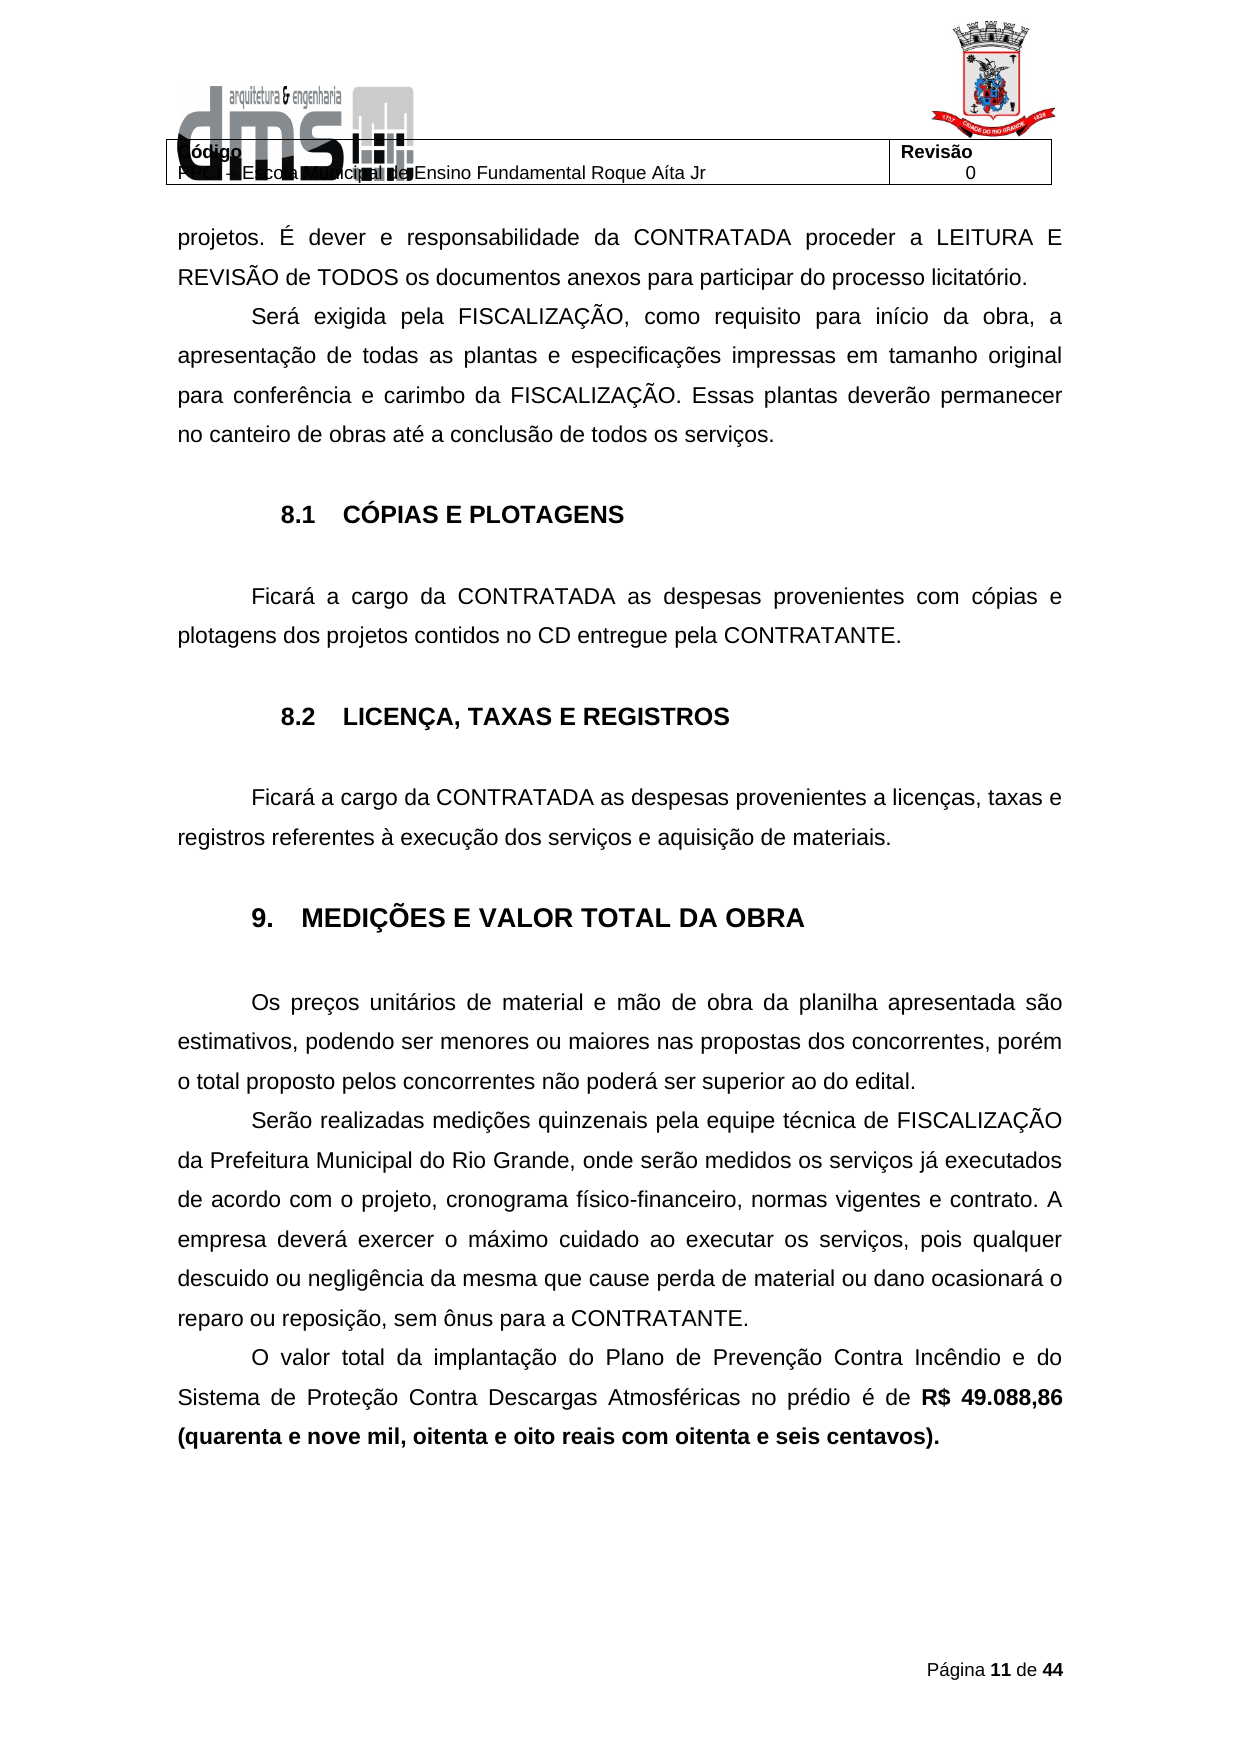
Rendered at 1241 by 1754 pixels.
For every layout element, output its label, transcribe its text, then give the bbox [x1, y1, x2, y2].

text Ficará a cargo da CONTRATADA as despesas provenientes a licenças, taxas e registros referentes à execução dos serviços e aquisição de materiais. [177, 784, 1063, 850]
text Serão realizadas medições quinzenais pela equipe técnica de FISCALIZAÇÃO da Prefeitura Municipal do Rio Grande, onde serão medidos os serviços já executados de acordo com o projeto, cronograma físico-financeiro, normas vigentes e contrato. A empresa deverá exercer o máximo cuidado ao executar os serviços, pois qualquer descuido ou negligência da mesma que cause perda de material ou dano ocasionará o reparo ou reposição, sem ônus para a CONTRATANTE. [177, 1107, 1063, 1331]
text O valor total da implantação do Plano de Prevenção Contra Incêndio e do Sistema de Proteção Contra Descargas Atmosféricas no prédio é de R$ 49.088,86 (quarenta e nove mil, oitenta e oito reais com oitenta e seis centavos). [177, 1344, 1063, 1449]
picture [177, 86, 414, 139]
text Será exigida pela FISCALIZAÇÃO, como requisito para início da obra, a apresentação de todas as plantas e especificações impressas em tamanho original para conferência e carimbo da FISCALIZAÇÃO. Essas plantas deverão permanecer no canteiro de obras até a conclusão de todos os serviços. [177, 303, 1063, 448]
subtitle LICENÇA, TAXAS E REGISTROS [177, 701, 1063, 730]
text Ficará a cargo da CONTRATADA as despesas provenientes com cópias e plotagens dos projetos contidos no CD entregue pela CONTRATANTE. [177, 583, 1063, 649]
text Os preços unitários de material e mão de obra da planilha apresentada são estimativos, podendo ser menores ou maiores nas propostas dos concorrentes, porém o total proposto pelos concorrentes não poderá ser superior ao do edital. [177, 989, 1063, 1094]
picture [931, 21, 1056, 138]
subtitle MEDIÇÕES E VALOR TOTAL DA OBRA [177, 902, 1063, 934]
subtitle CÓPIAS E PLOTAGENS [177, 500, 1063, 529]
picture [177, 140, 414, 181]
